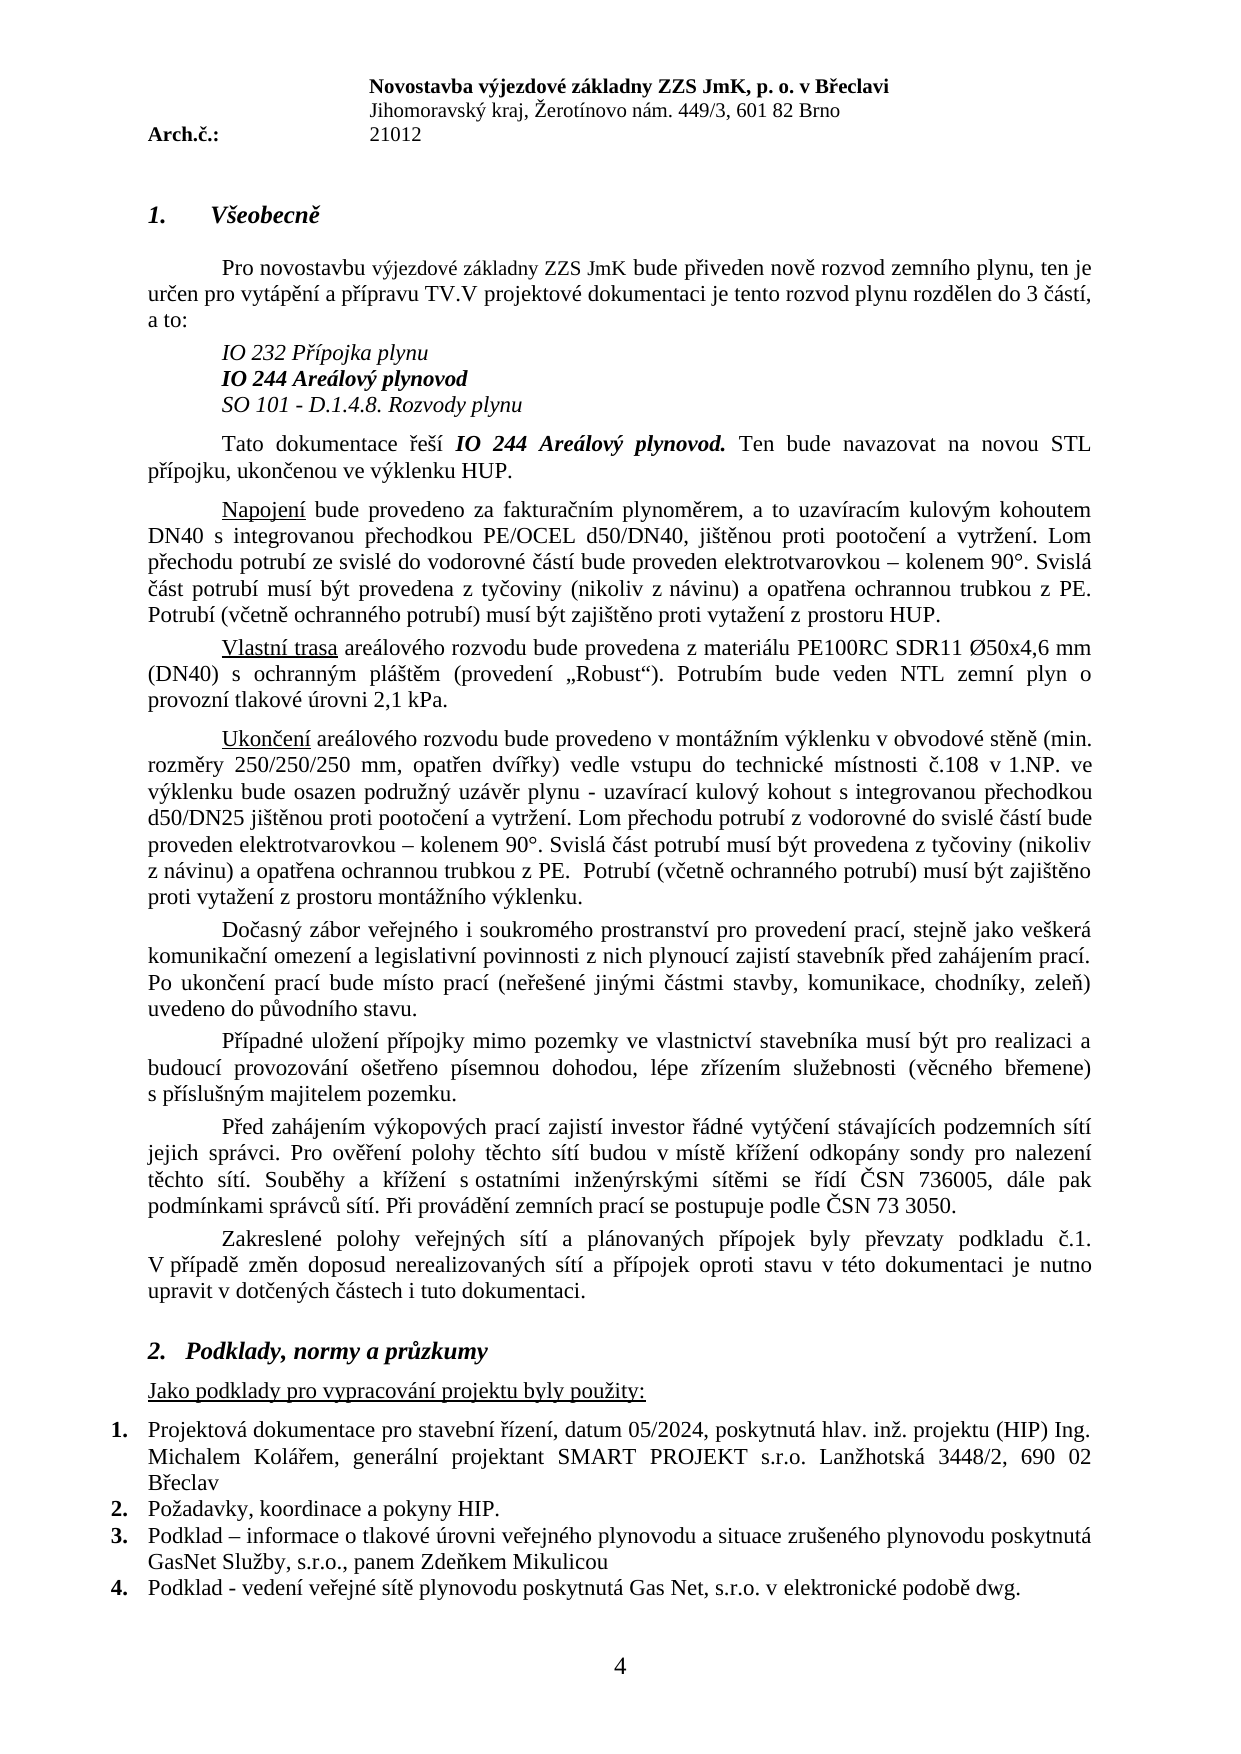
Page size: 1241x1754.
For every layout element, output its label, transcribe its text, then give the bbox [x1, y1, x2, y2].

list Podklad - vedení veřejné sítě plynovodu poskytnutá Gas Net, s.r.o. v elektronické podobě dwg. [111, 1574, 1092, 1601]
text Před zahájením výkopových prací zajistí investor řádné vytýčení stávajících podzemních sítí jejich správci. Pro ověření polohy těchto sítí budou v místě křížení odkopány sondy pro nalezení těchto sítí. Souběhy a křížení s ostatními inženýrskými sítěmi se řídí ČSN 736005, dále pak podmínkami správců sítí. Při provádění zemních prací se postupuje podle ČSN 73 3050. [148, 1113, 1092, 1218]
subtitle 2. Podklady, normy a průzkumy [148, 1336, 1092, 1365]
list Projektová dokumentace pro stavební řízení, datum 05/2024, poskytnutá hlav. inž. projektu (HIP) Ing. Michalem Kolářem, generální projektant SMART PROJEKT s.r.o. Lanžhotská 3448/2, 690 02 Břeclav [111, 1416, 1092, 1495]
text Ukončení areálového rozvodu bude provedeno v montážním výklenku v obvodové stěně (min. rozměry 250/250/250 mm, opatřen dvířky) vedle vstupu do technické místnosti č.108 v 1.NP. ve výklenku bude osazen podružný uzávěr plynu - uzavírací kulový kohout s integrovanou přechodkou d50/DN25 jištěnou proti pootočení a vytržení. Lom přechodu potrubí z vodorovné do svislé částí bude proveden elektrotvarovkou – kolenem 90°. Svislá část potrubí musí být provedena z tyčoviny (nikoliv z návinu) a opatřena ochrannou trubkou z PE. Potrubí (včetně ochranného potrubí) musí být zajištěno proti vytažení z prostoru montážního výklenku. [148, 725, 1092, 910]
text 1. Všeobecně [148, 200, 1092, 228]
list Podklad – informace o tlakové úrovni veřejného plynovodu a situace zrušeného plynovodu poskytnutá GasNet Služby, s.r.o., panem Zdeňkem Mikulicou [111, 1522, 1092, 1574]
text Pro novostavbu výjezdové základny ZZS JmK bude přiveden nově rozvod zemního plynu, ten je určen pro vytápění a přípravu TV.V projektové dokumentaci je tento rozvod plynu rozdělen do 3 částí, a to: [148, 253, 1092, 333]
text Zakreslené polohy veřejných sítí a plánovaných přípojek byly převzaty podkladu č.1. V případě změn doposud nerealizovaných sítí a přípojek oproti stavu v této dokumentaci je nutno upravit v dotčených částech i tuto dokumentaci. [148, 1224, 1092, 1304]
text SO 101 - D.1.4.8. Rozvody plynu [222, 392, 1092, 418]
text Vlastní trasa areálového rozvodu bude provedena z materiálu PE100RC SDR11 Ø50x4,6 mm (DN40) s ochranným pláštěm (provedení „Robust“). Potrubím bude veden NTL zemní plyn o provozní tlakové úrovni 2,1 kPa. [148, 634, 1092, 713]
text Případné uložení přípojky mimo pozemky ve vlastnictví stavebníka musí být pro realizaci a budoucí provozování ošetřeno písemnou dohodou, lépe zřízením služebnosti (věcného břemene) s příslušným majitelem pozemku. [148, 1028, 1092, 1107]
text Tato dokumentace řeší IO 244 Areálový plynovod. Ten bude navazovat na novou STL přípojku, ukončenou ve výklenku HUP. [148, 430, 1092, 483]
text Napojení bude provedeno za fakturačním plynoměrem, a to uzavíracím kulovým kohoutem DN40 s integrovanou přechodkou PE/OCEL d50/DN40, jištěnou proti pootočení a vytržení. Lom přechodu potrubí ze svislé do vodorovné částí bude proveden elektrotvarovkou – kolenem 90°. Svislá část potrubí musí být provedena z tyčoviny (nikoliv z návinu) a opatřena ochrannou trubkou z PE. Potrubí (včetně ochranného potrubí) musí být zajištěno proti vytažení z prostoru HUP. [148, 496, 1092, 627]
text Dočasný zábor veřejného i soukromého prostranství pro provedení prací, stejně jako veškerá komunikační omezení a legislativní povinnosti z nich plynoucí zajistí stavebník před zahájením prací. Po ukončení prací bude místo prací (neřešené jinými částmi stavby, komunikace, chodníky, zeleň) uvedeno do původního stavu. [148, 916, 1092, 1021]
text Jako podklady pro vypracování projektu byly použity: [148, 1377, 1092, 1404]
text IO 244 Areálový plynovod [221, 365, 1092, 392]
list Požadavky, koordinace a pokyny HIP. [111, 1495, 1092, 1522]
text IO 232 Přípojka plynu [222, 339, 1092, 365]
